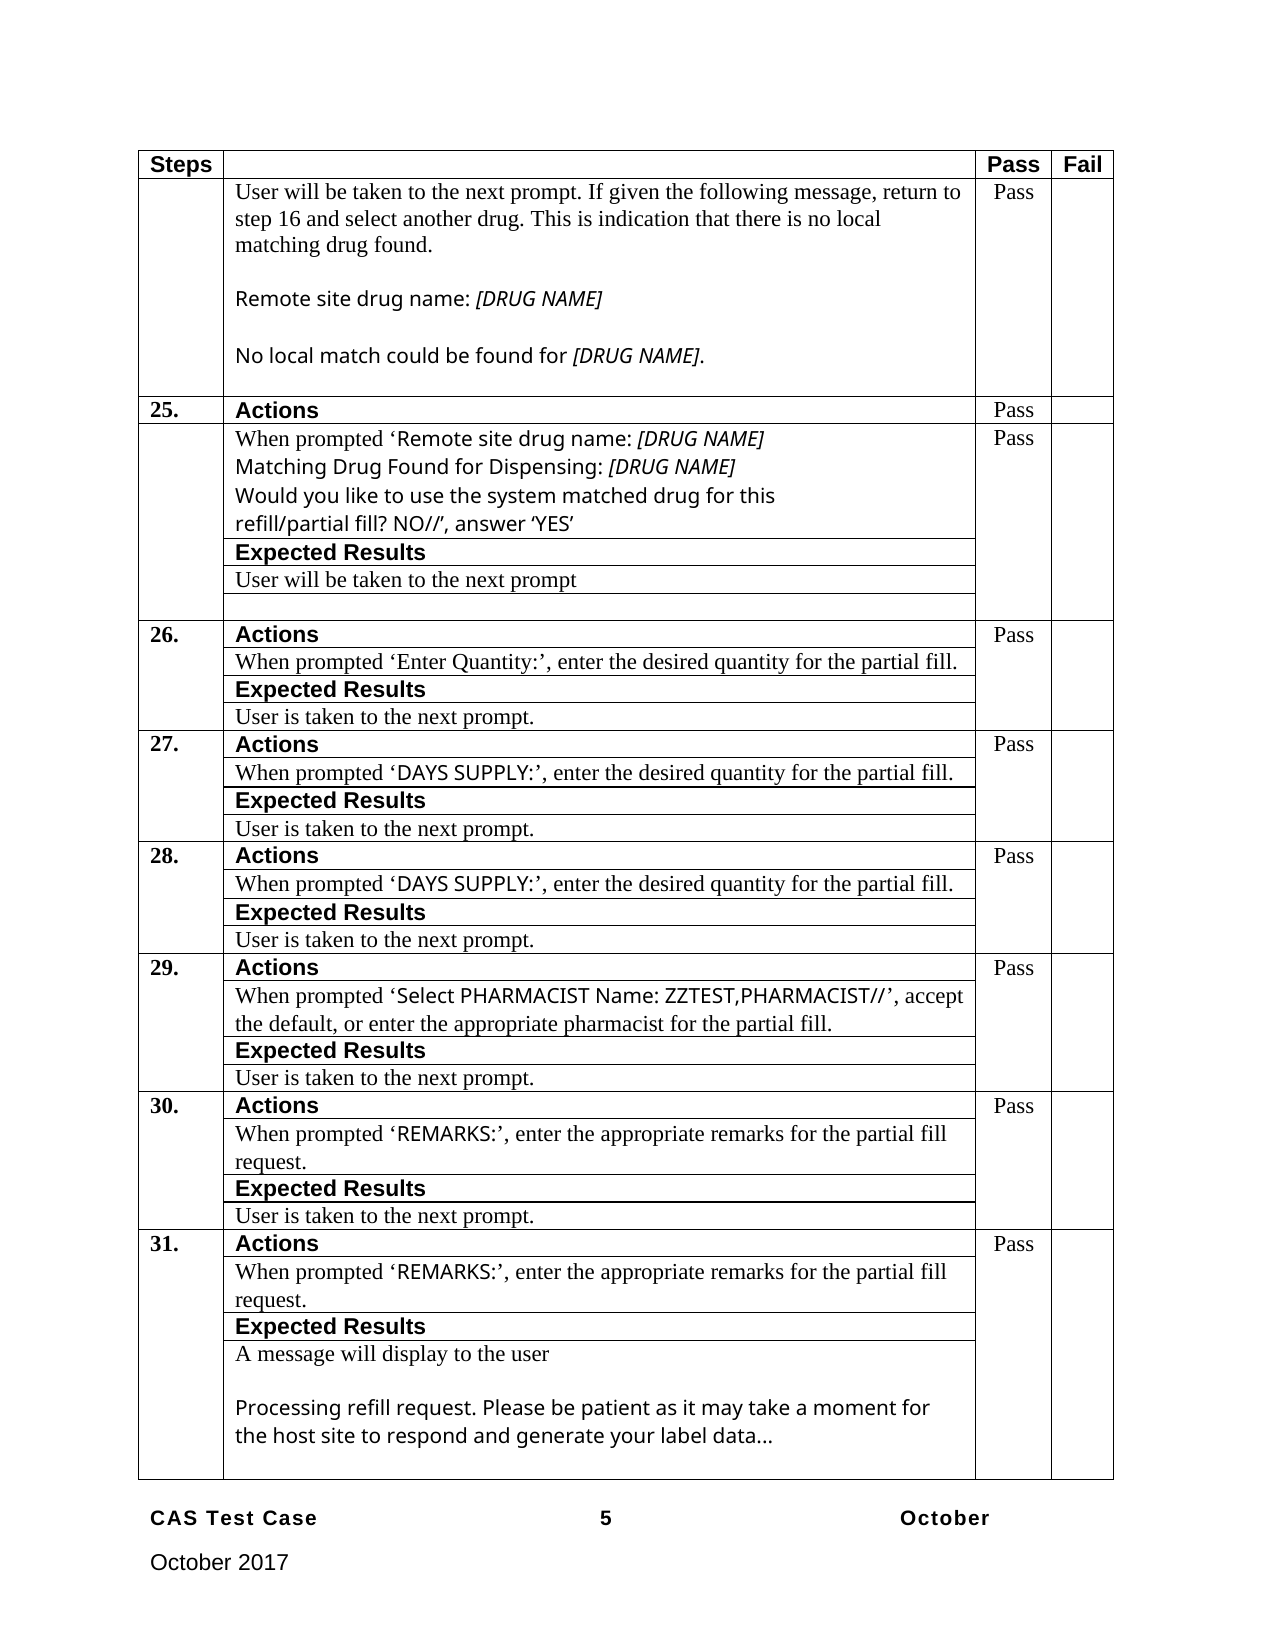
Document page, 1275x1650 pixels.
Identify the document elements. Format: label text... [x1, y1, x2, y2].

table_cell [139, 424, 223, 620]
table_cell [1052, 1092, 1113, 1229]
table_cell User will be taken to the next prompt. If given the following message, return to step 16 and select another drug. This is indication that there is no local matching drug found. Remote site drug name: [DRUG NAME] No local match could be found for [DRUG NAME]. [224, 179, 975, 396]
table_cell When prompted ‘Remote site drug name: [DRUG NAME] Matching Drug Found for Dispensing: [DRUG NAME] Would you like to use the system matched drug for this refill/partial fill? NO//’, answer ‘YES’ [224, 424, 975, 538]
table_cell 26. [139, 621, 223, 729]
table_cell Pass [976, 179, 1051, 396]
table_cell User is taken to the next prompt. [224, 815, 975, 841]
table_cell When prompted ‘Select PHARMACIST Name: ZZTEST,PHARMACIST//’, accept the default, or enter the appropriate pharmacist for the partial fill. [224, 981, 975, 1036]
table_cell [1052, 621, 1113, 729]
table_cell [1052, 842, 1113, 953]
table_cell Actions [224, 954, 975, 980]
table_cell [1052, 731, 1113, 841]
table_cell Pass [976, 954, 1051, 1091]
table_cell [1052, 1230, 1113, 1478]
table_cell [1052, 954, 1113, 1091]
table_cell [224, 594, 975, 620]
table_cell Pass [976, 397, 1051, 423]
table_cell 25. [139, 397, 223, 423]
table_cell Pass [976, 424, 1051, 620]
table_cell When prompted ‘Enter Quantity:’, enter the desired quantity for the partial fill. [224, 648, 975, 675]
table_cell [1052, 424, 1113, 620]
table_cell When prompted ‘DAYS SUPPLY:’, enter the desired quantity for the partial fill. [224, 870, 975, 898]
table_header Steps [139, 151, 223, 177]
table_cell Expected Results [224, 1313, 975, 1339]
table_cell User is taken to the next prompt. [224, 703, 975, 729]
table_header [224, 151, 975, 177]
table_header Fail [1052, 151, 1113, 177]
table_cell User is taken to the next prompt. [224, 926, 975, 953]
table_cell Actions [224, 621, 975, 647]
table_cell [1052, 179, 1113, 396]
table_cell Pass [976, 1092, 1051, 1229]
table_cell When prompted ‘DAYS SUPPLY:’, enter the desired quantity for the partial fill. [224, 758, 975, 786]
table_cell Expected Results [224, 676, 975, 702]
table_cell [1052, 397, 1113, 423]
table_cell When prompted ‘REMARKS:’, enter the appropriate remarks for the partial fill request. [224, 1257, 975, 1312]
table_cell Pass [976, 1230, 1051, 1478]
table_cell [224, 1341, 975, 1478]
table_cell Expected Results [224, 539, 975, 565]
table_cell 28. [139, 842, 223, 953]
table_header Pass [976, 151, 1051, 177]
table_cell Actions [224, 397, 975, 423]
table_cell Actions [224, 842, 975, 868]
table_cell Actions [224, 1092, 975, 1118]
table_cell 27. [139, 731, 223, 841]
table_cell Expected Results [224, 899, 975, 925]
table_cell User will be taken to the next prompt [224, 566, 975, 592]
table_cell Expected Results [224, 1037, 975, 1063]
table_cell Actions [224, 731, 975, 757]
table_cell Actions [224, 1230, 975, 1256]
table_cell User is taken to the next prompt. [224, 1203, 975, 1229]
table_cell User is taken to the next prompt. [224, 1065, 975, 1091]
table_cell Pass [976, 842, 1051, 953]
table_cell Expected Results [224, 788, 975, 814]
table_cell When prompted ‘REMARKS:’, enter the appropriate remarks for the partial fill request. [224, 1119, 975, 1174]
table_cell Pass [976, 731, 1051, 841]
table_cell 31. [139, 1230, 223, 1478]
table_cell Expected Results [224, 1175, 975, 1201]
table_cell Pass [976, 621, 1051, 729]
table_cell 30. [139, 1092, 223, 1229]
table_cell 29. [139, 954, 223, 1091]
